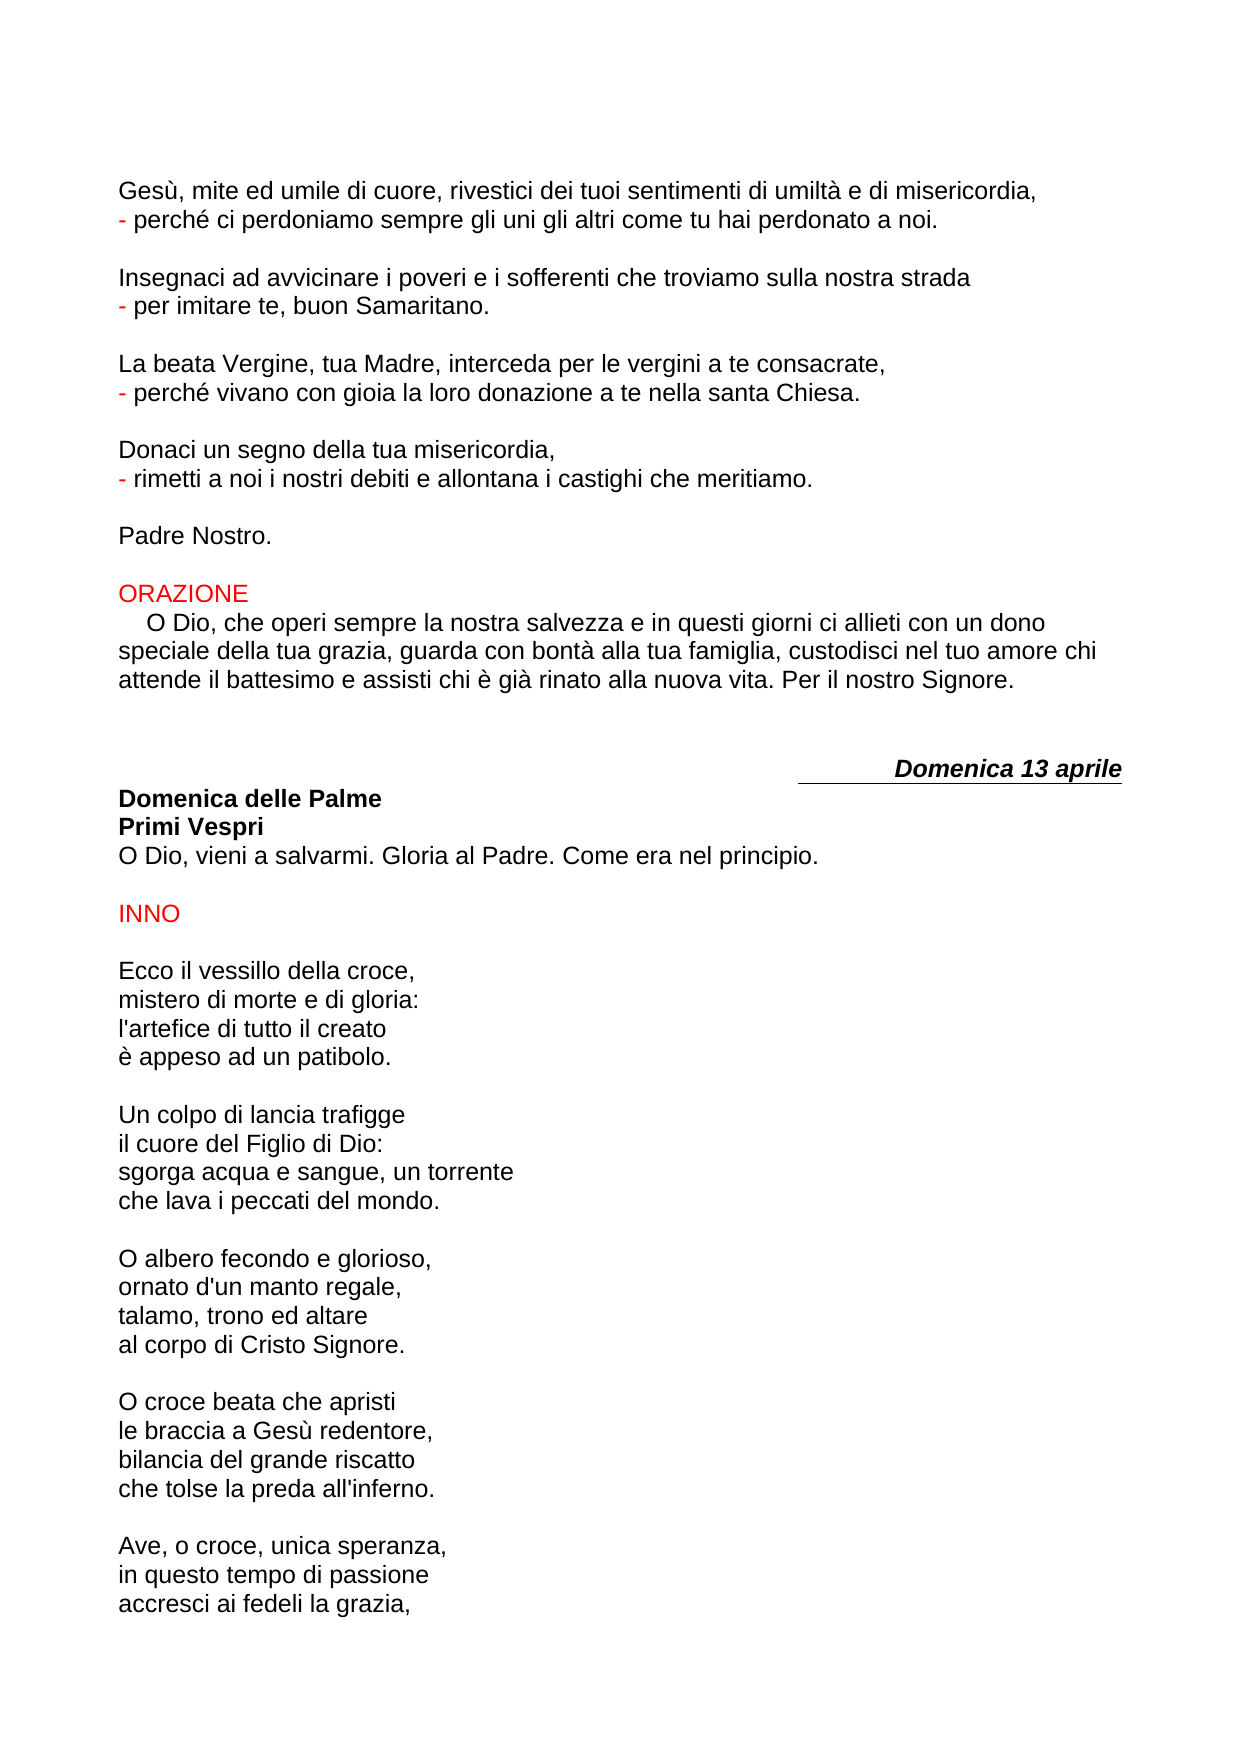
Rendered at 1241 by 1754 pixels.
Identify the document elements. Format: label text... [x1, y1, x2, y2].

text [118, 148, 1122, 754]
text Primi Vespri [118, 812, 1122, 841]
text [118, 841, 1122, 1617]
text Domenica 13 aprile [797, 754, 1122, 784]
text Domenica delle Palme [118, 784, 1122, 812]
